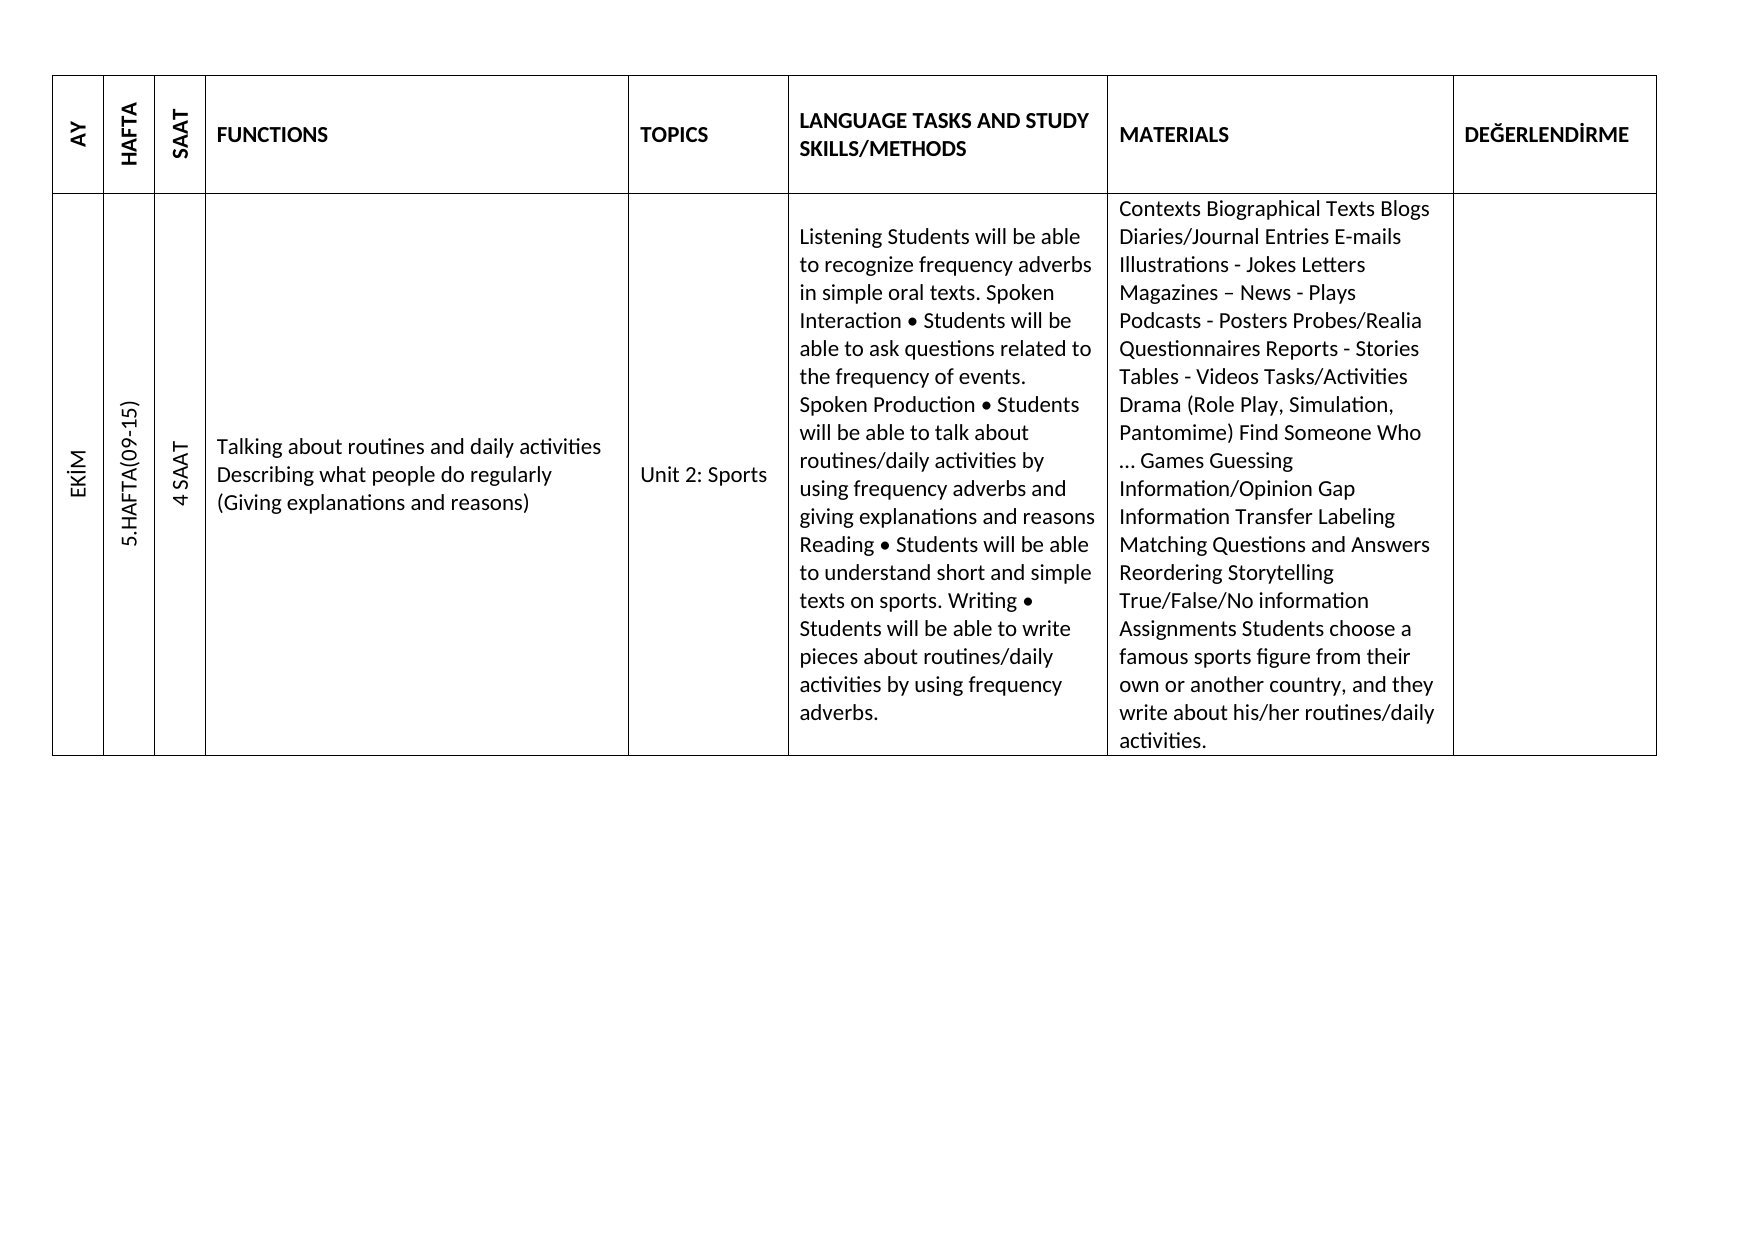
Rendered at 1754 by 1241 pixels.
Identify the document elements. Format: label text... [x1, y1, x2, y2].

table_header LANGUAGE TASKS AND STUDY SKILLS/METHODS [789, 76, 1107, 193]
table_cell EKİM [53, 194, 103, 754]
table_header HAFTA [104, 76, 154, 193]
table_cell Talking about routines and daily activities Describing what people do regularly (Giving explanations and reasons) [206, 194, 628, 754]
table_header SAAT [155, 76, 205, 193]
table_header TOPICS [629, 76, 788, 193]
table_header FUNCTIONS [206, 76, 628, 193]
table_cell Listening Students will be able to recognize frequency adverbs in simple oral texts. Spoken Interaction • Students will be able to ask questions related to the frequency of events. Spoken Production • Students will be able to talk about routines/daily activities by using frequency adverbs and giving explanations and reasons Reading • Students will be able to understand short and simple texts on sports. Writing • Students will be able to write pieces about routines/daily activities by using frequency adverbs. [789, 194, 1107, 754]
table_cell Unit 2: Sports [629, 194, 788, 754]
table_header DEĞERLENDİRME [1454, 76, 1656, 193]
table_header MATERIALS [1108, 76, 1453, 193]
table_header AY [53, 76, 103, 193]
table_cell [1454, 194, 1656, 754]
table_cell 5.HAFTA(09-15) [104, 194, 154, 754]
table_cell 4 SAAT [155, 194, 205, 754]
table_cell Contexts Biographical Texts Blogs Diaries/Journal Entries E-mails Illustrations - Jokes Letters Magazines – News - Plays Podcasts - Posters Probes/Realia Questionnaires Reports - Stories Tables - Videos Tasks/Activities Drama (Role Play, Simulation, Pantomime) Find Someone Who … Games Guessing Information/Opinion Gap Information Transfer Labeling Matching Questions and Answers Reordering Storytelling True/False/No information Assignments Students choose a famous sports figure from their own or another country, and they write about his/her routines/daily activities. [1108, 194, 1453, 754]
